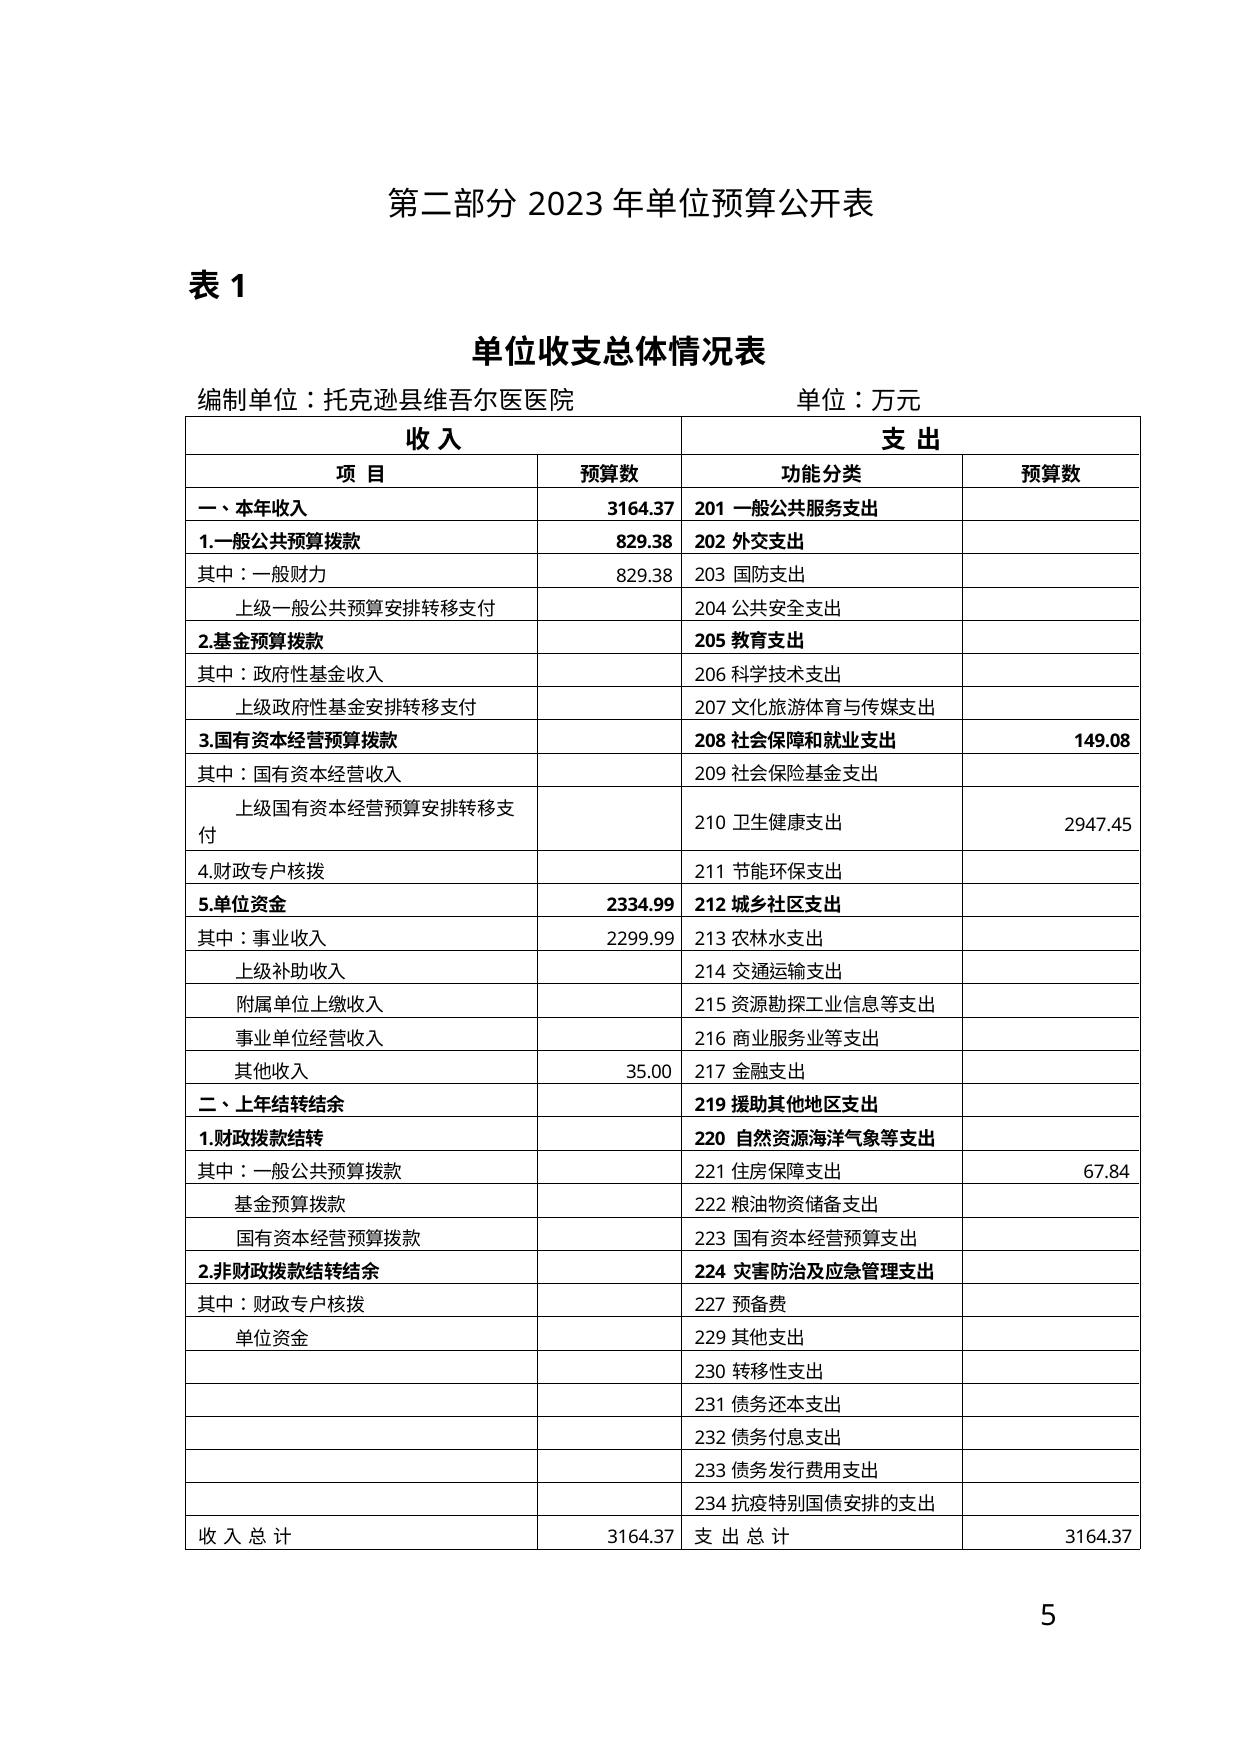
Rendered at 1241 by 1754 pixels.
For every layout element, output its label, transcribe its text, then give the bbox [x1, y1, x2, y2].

table_cell [538, 1218, 681, 1250]
table_cell 206 科学技术支出 [682, 654, 962, 686]
table_cell 收 入 总 计 [186, 1516, 537, 1549]
table_cell [963, 1383, 1140, 1416]
table_cell [538, 621, 681, 653]
table_cell 1.财政拨款结转 [186, 1117, 537, 1150]
table_cell 3164.37 [538, 488, 681, 520]
table_cell [963, 653, 1140, 686]
table_cell [538, 1351, 681, 1383]
table_cell 202 外交支出 [682, 521, 962, 553]
table_cell [186, 1483, 537, 1515]
table_cell [963, 1116, 1140, 1150]
table_cell 223 国有资本经营预算支出 [682, 1218, 962, 1250]
table_cell [538, 1184, 681, 1216]
table_cell [963, 686, 1140, 719]
table_cell 2.非财政拨款结转结余 [186, 1251, 537, 1283]
text 表 1 [188, 265, 1140, 305]
table_cell 203 国防支出 [682, 554, 962, 587]
table_cell 上级一般公共预算安排转移支付 [186, 588, 537, 620]
table_cell 2.基金预算拨款 [186, 621, 537, 653]
table_cell 212 城乡社区支出 [682, 884, 962, 916]
table_cell 213 农林水支出 [682, 917, 962, 950]
table_cell 201 一般公共服务支出 [682, 488, 962, 520]
table_cell 229 其他支出 [682, 1317, 962, 1349]
table_cell 其中：政府性基金收入 [186, 654, 537, 686]
table_cell [963, 1250, 1140, 1283]
table_cell 224 灾害防治及应急管理支出 [682, 1251, 962, 1283]
table_cell 207 文化旅游体育与传媒支出 [682, 687, 962, 719]
table_cell 附属单位上缴收入 [186, 984, 537, 1016]
table_cell 上级政府性基金安排转移支付 [186, 687, 537, 719]
table_cell 其中：国有资本经营收入 [186, 754, 537, 786]
table_cell [538, 1483, 681, 1515]
table_cell [538, 1317, 681, 1349]
table_cell 其中：一般公共预算拨款 [186, 1151, 537, 1183]
table_cell [963, 753, 1140, 786]
table_cell 230 转移性支出 [682, 1351, 962, 1383]
table_cell 3.国有资本经营预算拨款 [186, 720, 537, 752]
table_cell 222 粮油物资储备支出 [682, 1184, 962, 1216]
table_cell [538, 1117, 681, 1150]
table_cell 234 抗疫特别国债安排的支出 [682, 1483, 962, 1515]
table_cell 2334.99 [538, 884, 681, 916]
table_cell 功能分类 [682, 455, 962, 487]
table_cell 208 社会保障和就业支出 [682, 720, 962, 752]
table_cell [538, 951, 681, 983]
table_cell 国有资本经营预算拨款 [186, 1218, 537, 1250]
table_cell 829.38 [538, 521, 681, 553]
table_cell [963, 487, 1140, 520]
table_cell 其中：一般财力 [186, 554, 537, 587]
table_cell 项 目 [186, 455, 537, 487]
table_cell 上级国有资本经营预算安排转移支 付 [186, 787, 537, 850]
text 编制单位：托克逊县维吾尔医医院 单位：万元 [198, 386, 1140, 416]
table_cell 67.84 [963, 1150, 1140, 1183]
table_cell 233 债务发行费用支出 [682, 1450, 962, 1482]
table_cell [186, 1450, 537, 1482]
table_cell [538, 1251, 681, 1283]
table_cell 205 教育支出 [682, 621, 962, 653]
table_cell [963, 520, 1140, 553]
table_cell [963, 1083, 1140, 1116]
table_cell [963, 1350, 1140, 1383]
table_cell [963, 1050, 1140, 1083]
table_cell 209 社会保险基金支出 [682, 754, 962, 786]
table_cell 一、本年收入 [186, 488, 537, 520]
table_cell [538, 851, 681, 883]
table_cell [538, 1018, 681, 1050]
table_cell 210 卫生健康支出 [682, 787, 962, 850]
table_header 收 入 [186, 417, 681, 454]
table_cell [538, 1151, 681, 1183]
table_cell [963, 1416, 1140, 1449]
table_cell 227 预备费 [682, 1284, 962, 1316]
table_cell [538, 984, 681, 1016]
table_cell 1.一般公共预算拨款 [186, 521, 537, 553]
table_cell 232 债务付息支出 [682, 1417, 962, 1449]
table_cell [963, 1449, 1140, 1482]
table_cell 149.08 [963, 719, 1140, 752]
table_cell [186, 1384, 537, 1416]
table_cell [963, 553, 1140, 587]
table_cell 214 交通运输支出 [682, 951, 962, 983]
table_cell [963, 1216, 1140, 1250]
table_cell [963, 1183, 1140, 1216]
table_cell [963, 950, 1140, 983]
table_cell 219 援助其他地区支出 [682, 1084, 962, 1116]
table_cell [186, 1351, 537, 1383]
table_cell 其他收入 [186, 1051, 537, 1083]
table_cell [963, 1482, 1140, 1515]
table_cell 预算数 [963, 454, 1140, 487]
table_cell [538, 1084, 681, 1116]
table_cell 基金预算拨款 [186, 1184, 537, 1216]
table_cell 事业单位经营收入 [186, 1018, 537, 1050]
table_cell [538, 787, 681, 850]
table_cell [538, 720, 681, 752]
table_cell 217 金融支出 [682, 1051, 962, 1083]
table_cell 215 资源勘探工业信息等支出 [682, 984, 962, 1016]
table_cell [963, 983, 1140, 1016]
table_cell 2947.45 [963, 786, 1140, 850]
table_cell [186, 1417, 537, 1449]
table_cell 220 自然资源海洋气象等支出 [682, 1117, 962, 1150]
table_cell 204 公共安全支出 [682, 588, 962, 620]
table_cell [538, 687, 681, 719]
table_cell 2299.99 [538, 917, 681, 950]
table_cell [538, 1284, 681, 1316]
table_cell [538, 654, 681, 686]
text 第二部分 2023 年单位预算公开表 [387, 182, 1140, 223]
table_cell 35.00 [538, 1051, 681, 1083]
table_cell 单位资金 [186, 1317, 537, 1349]
table_cell 211 节能环保支出 [682, 851, 962, 883]
table_cell 4.财政专户核拨 [186, 851, 537, 883]
table_cell 其中：财政专户核拨 [186, 1284, 537, 1316]
table_cell [963, 883, 1140, 916]
table_cell [963, 1016, 1140, 1050]
table_cell [538, 1384, 681, 1416]
table_cell 二、上年结转结余 [186, 1084, 537, 1116]
table_cell 支 出 总 计 [682, 1516, 962, 1549]
table_cell 216 商业服务业等支出 [682, 1018, 962, 1050]
table_cell [963, 916, 1140, 950]
table_cell 231 债务还本支出 [682, 1384, 962, 1416]
table_cell [538, 588, 681, 620]
table_cell 预算数 [538, 455, 681, 487]
table_cell 3164.37 [963, 1515, 1140, 1549]
table_cell [538, 1417, 681, 1449]
table_cell [538, 1450, 681, 1482]
table_cell 829.38 [538, 554, 681, 587]
table_cell [538, 754, 681, 786]
table_header 支 出 [682, 417, 1140, 454]
table_cell [963, 1316, 1140, 1349]
table_cell [963, 620, 1140, 653]
table_cell [963, 1283, 1140, 1316]
table_cell 上级补助收入 [186, 951, 537, 983]
table_cell 5.单位资金 [186, 884, 537, 916]
table_cell 其中：事业收入 [186, 917, 537, 950]
table_cell 3164.37 [538, 1516, 681, 1549]
table_cell [963, 587, 1140, 620]
table_cell [963, 850, 1140, 883]
text 单位收支总体情况表 [472, 331, 1140, 371]
table_cell 221 住房保障支出 [682, 1151, 962, 1183]
